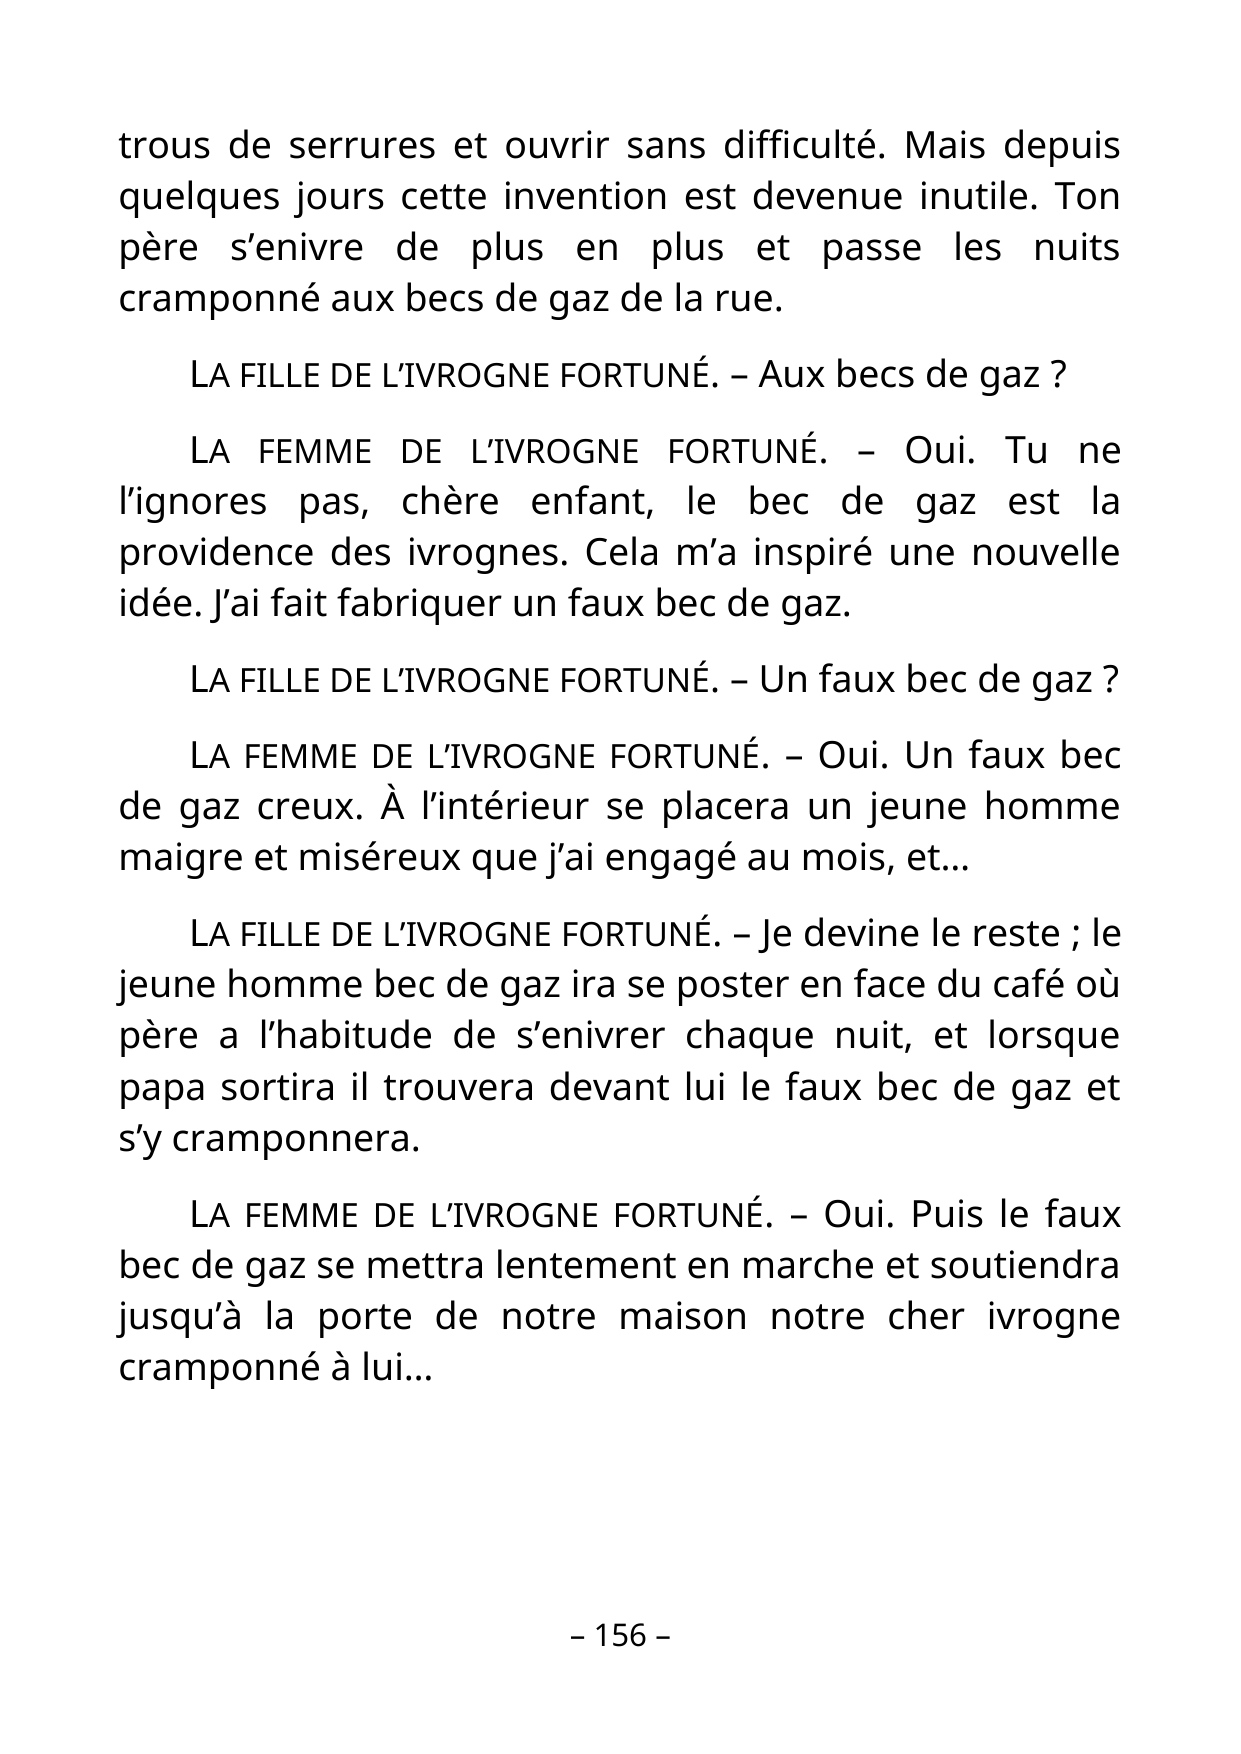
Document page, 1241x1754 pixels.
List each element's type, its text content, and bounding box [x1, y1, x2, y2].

text LA FILLE DE L’IVROGNE FORTUNÉ. – Un faux bec de gaz ? [118, 652, 1122, 703]
text LA FEMME DE L’IVROGNE FORTUNÉ. – Oui. Tu ne l’ignores pas, chère enfant, le bec de gaz est la providence des ivrognes. Cela m’a inspiré une nouvelle idée. J’ai fait fabriquer un faux bec de gaz. [118, 423, 1122, 627]
text LA FILLE DE L’IVROGNE FORTUNÉ. – Je devine le reste ; le jeune homme bec de gaz ira se poster en face du café où père a l’habitude de s’enivrer chaque nuit, et lorsque papa sortira il trouvera devant lui le faux bec de gaz et s’y cramponnera. [118, 907, 1122, 1162]
text LA FILLE DE L’IVROGNE FORTUNÉ. – Aux becs de gaz ? [118, 347, 1122, 398]
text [118, 118, 1122, 322]
text LA FEMME DE L’IVROGNE FORTUNÉ. – Oui. Puis le faux bec de gaz se mettra lentement en marche et soutiendra jusqu’à la porte de notre maison notre cher ivrogne cramponné à lui… [118, 1187, 1122, 1391]
text LA FEMME DE L’IVROGNE FORTUNÉ. – Oui. Un faux bec de gaz creux. À l’intérieur se placera un jeune homme maigre et miséreux que j’ai engagé au mois, et… [118, 728, 1122, 882]
